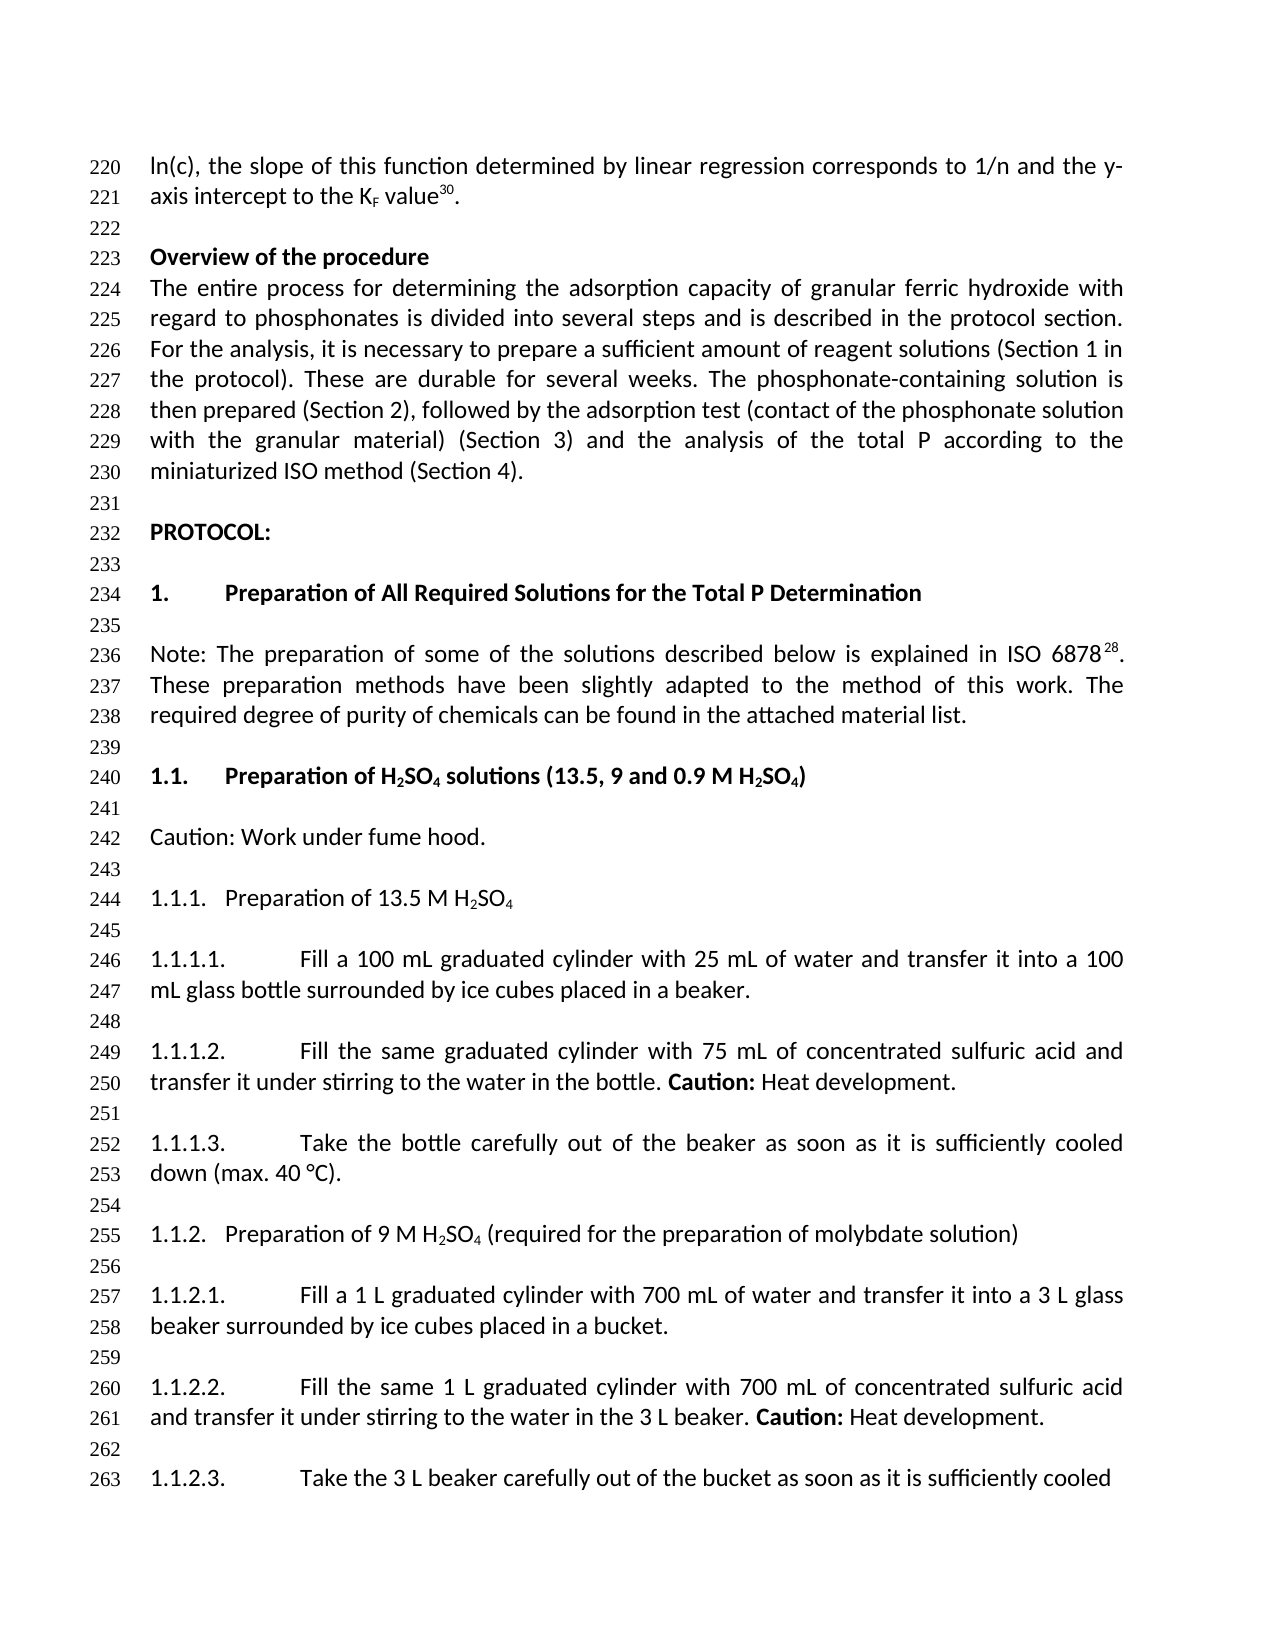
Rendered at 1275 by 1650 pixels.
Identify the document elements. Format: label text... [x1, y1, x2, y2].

list Preparation of All Required Solutions for the Total P Determination [150, 577, 1125, 608]
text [150, 150, 1125, 211]
text Caution: Work under fume hood. [150, 821, 1125, 852]
list Preparation of 13.5 M H2SO4 [150, 882, 1125, 913]
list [150, 1462, 1125, 1493]
list Fill a 100 mL graduated cylinder with 25 mL of water and transfer it into a 100 mL glass bottle surrounded by ice cubes placed in a beaker. [150, 943, 1125, 1004]
text The entire process for determining the adsorption capacity of granular ferric hydroxide with regard to phosphonates is divided into several steps and is described in the protocol section. For the analysis, it is necessary to prepare a sufficient amount of reagent solutions (Section 1 in the protocol). These are durable for several weeks. The phosphonate-containing solution is then prepared (Section 2), followed by the adsorption test (contact of the phosphonate solution with the granular material) (Section 3) and the analysis of the total P according to the miniaturized ISO method (Section 4). [150, 272, 1125, 486]
text PROTOCOL: [150, 516, 1125, 547]
text Overview of the procedure [150, 242, 1125, 272]
list Fill the same 1 L graduated cylinder with 700 mL of concentrated sulfuric acid and transfer it under stirring to the water in the 3 L beaker. Caution: Heat development. [150, 1371, 1125, 1432]
list Fill the same graduated cylinder with 75 mL of concentrated sulfuric acid and transfer it under stirring to the water in the bottle. Caution: Heat development. [150, 1035, 1125, 1096]
text Note: The preparation of some of the solutions described below is explained in ISO 687828. These preparation methods have been slightly adapted to the method of this work. The required degree of purity of chemicals can be found in the attached material list. [150, 638, 1125, 730]
list Preparation of H2SO4 solutions (13.5, 9 and 0.9 M H2SO4) [150, 760, 1125, 791]
list Take the bottle carefully out of the beaker as soon as it is sufficiently cooled down (max. 40 °C). [150, 1127, 1125, 1188]
list Fill a 1 L graduated cylinder with 700 mL of water and transfer it into a 3 L glass beaker surrounded by ice cubes placed in a bucket. [150, 1279, 1125, 1340]
list Preparation of 9 M H2SO4 (required for the preparation of molybdate solution) [150, 1218, 1125, 1249]
